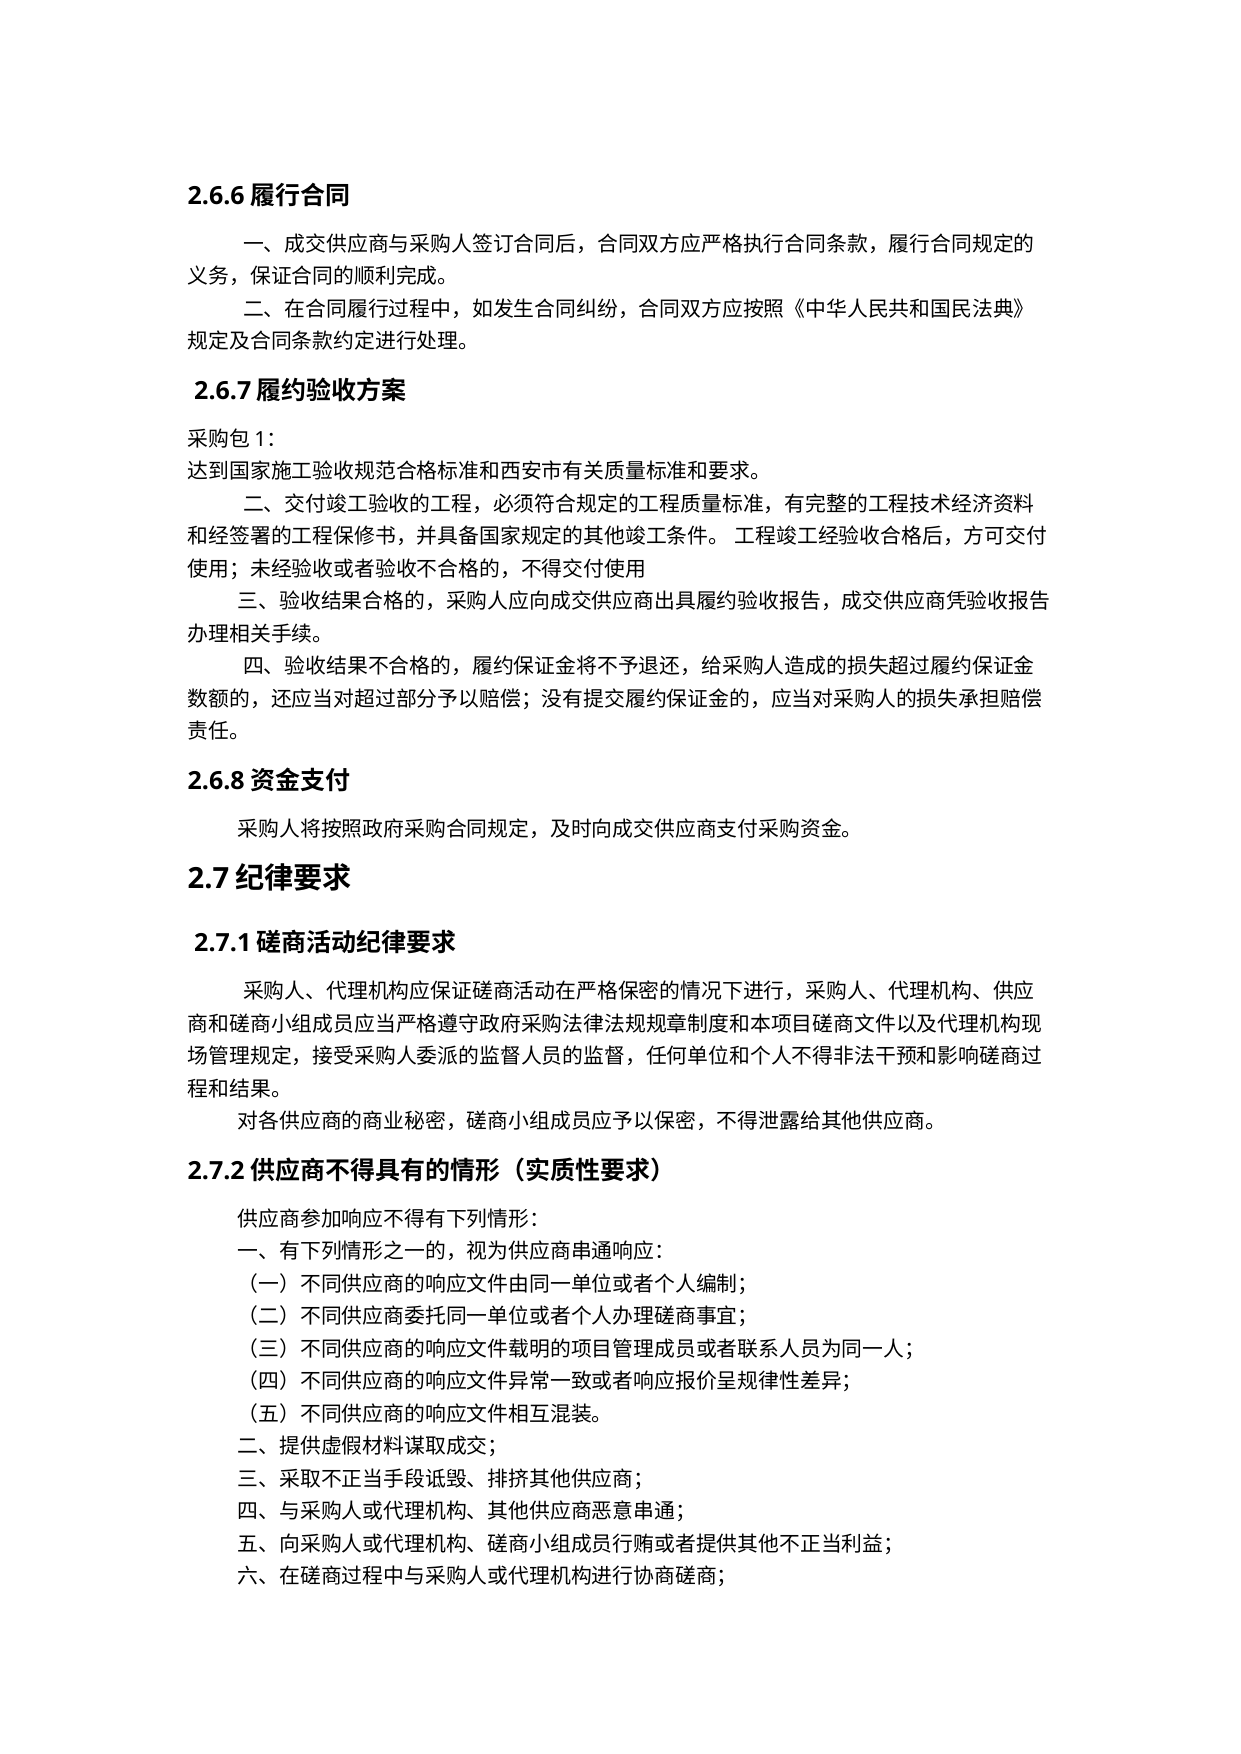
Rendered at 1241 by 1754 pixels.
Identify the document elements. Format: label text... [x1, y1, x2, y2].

text 2.7纪律要求 [187, 844, 1053, 909]
text （四）不同供应商的响应文件异常一致或者响应报价呈规律性差异； [187, 1364, 1053, 1397]
text （二）不同供应商委托同一单位或者个人办理磋商事宜； [187, 1299, 1053, 1332]
text 五、向采购人或代理机构、磋商小组成员行贿或者提供其他不正当利益； [187, 1527, 1053, 1559]
text 二、在合同履行过程中，如发生合同纠纷，合同双方应按照《中华人民共和国民法典》规定及合同条款约定进行处理。 [187, 292, 1053, 357]
text 四、验收结果不合格的，履约保证金将不予退还，给采购人造成的损失超过履约保证金数额的，还应当对超过部分予以赔偿；没有提交履约保证金的，应当对采购人的损失承担赔偿责任。 [187, 649, 1053, 747]
text 达到国家施工验收规范合格标准和西安市有关质量标准和要求。 [187, 454, 1053, 487]
text 三、采取不正当手段诋毁、排挤其他供应商； [187, 1462, 1053, 1494]
text 采购人将按照政府采购合同规定，及时向成交供应商支付采购资金。 [187, 812, 1053, 844]
text 2.7.2供应商不得具有的情形（实质性要求） [187, 1137, 1053, 1202]
text 三、验收结果合格的，采购人应向成交供应商出具履约验收报告，成交供应商凭验收报告办理相关手续。 [187, 584, 1053, 649]
text （五）不同供应商的响应文件相互混装。 [187, 1397, 1053, 1429]
text 供应商参加响应不得有下列情形： [187, 1202, 1053, 1234]
text 2.6.8资金支付 [187, 747, 1053, 812]
text 2.6.6履行合同 [187, 162, 1053, 227]
text 六、在磋商过程中与采购人或代理机构进行协商磋商； [187, 1559, 1053, 1592]
text 2.6.7履约验收方案 [187, 357, 1053, 422]
text 四、与采购人或代理机构、其他供应商恶意串通； [187, 1494, 1053, 1527]
text 二、交付竣工验收的工程，必须符合规定的工程质量标准，有完整的工程技术经济资料和经签署的工程保修书，并具备国家规定的其他竣工条件。 工程竣工经验收合格后，方可交付使用；未经验收或者验收不合格的，不得交付使用 [187, 487, 1053, 584]
text 一、有下列情形之一的，视为供应商串通响应： [187, 1234, 1053, 1267]
text （一）不同供应商的响应文件由同一单位或者个人编制； [187, 1267, 1053, 1299]
text 二、提供虚假材料谋取成交； [187, 1429, 1053, 1462]
text 采购人、代理机构应保证磋商活动在严格保密的情况下进行，采购人、代理机构、供应商和磋商小组成员应当严格遵守政府采购法律法规规章制度和本项目磋商文件以及代理机构现场管理规定，接受采购人委派的监督人员的监督，任何单位和个人不得非法干预和影响磋商过程和结果。 [187, 974, 1053, 1104]
text 2.7.1磋商活动纪律要求 [187, 909, 1053, 974]
text （三）不同供应商的响应文件载明的项目管理成员或者联系人员为同一人； [187, 1332, 1053, 1364]
text 对各供应商的商业秘密，磋商小组成员应予以保密，不得泄露给其他供应商。 [187, 1104, 1053, 1137]
text 一、成交供应商与采购人签订合同后，合同双方应严格执行合同条款，履行合同规定的义务，保证合同的顺利完成。 [187, 227, 1053, 292]
text 采购包1： [187, 422, 1053, 454]
